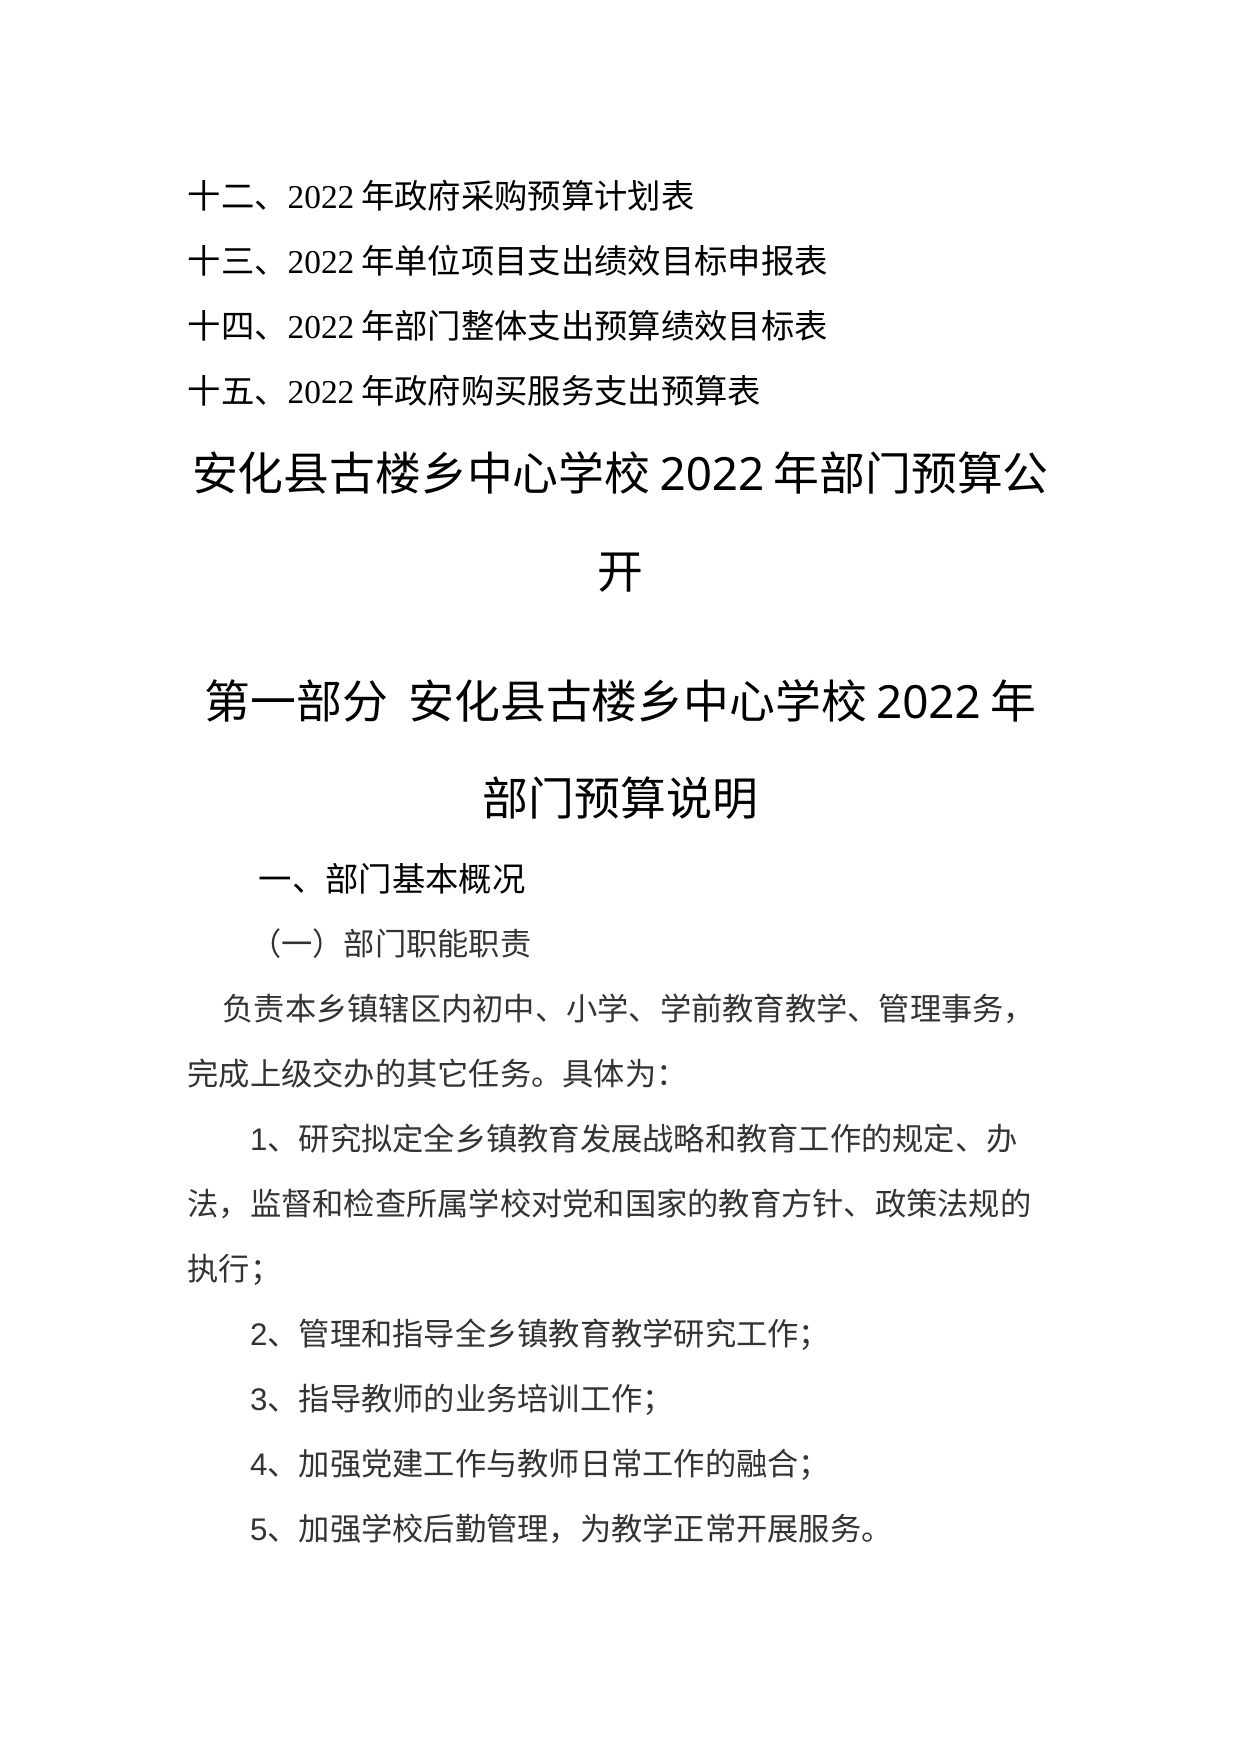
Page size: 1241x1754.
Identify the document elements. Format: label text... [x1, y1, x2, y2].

text 一、部门基本概况 [187, 844, 1053, 909]
text 安化县古楼乡中心学校2022年部门预算公开 [187, 422, 1053, 617]
text 十二、2022年政府采购预算计划表 [187, 162, 1053, 227]
text 十三、2022年单位项目支出绩效目标申报表 [187, 227, 1053, 292]
text 十五、2022年政府购买服务支出预算表 [187, 357, 1053, 422]
text 2、管理和指导全乡镇教育教学研究工作； [187, 1299, 1053, 1364]
text 5、加强学校后勤管理，为教学正常开展服务。 [187, 1494, 1053, 1559]
text 1、研究拟定全乡镇教育发展战略和教育工作的规定、办法，监督和检查所属学校对党和国家的教育方针、政策法规的执行； [187, 1104, 1053, 1299]
text 3、指导教师的业务培训工作； [187, 1364, 1053, 1429]
text 4、加强党建工作与教师日常工作的融合； [187, 1429, 1053, 1494]
text 负责本乡镇辖区内初中、小学、学前教育教学、管理事务，完成上级交办的其它任务。具体为： [187, 974, 1053, 1104]
text 十四、2022年部门整体支出预算绩效目标表 [187, 292, 1053, 357]
text 第一部分 安化县古楼乡中心学校2022年部门预算说明 [187, 649, 1053, 844]
text （一）部门职能职责 [187, 909, 1053, 974]
